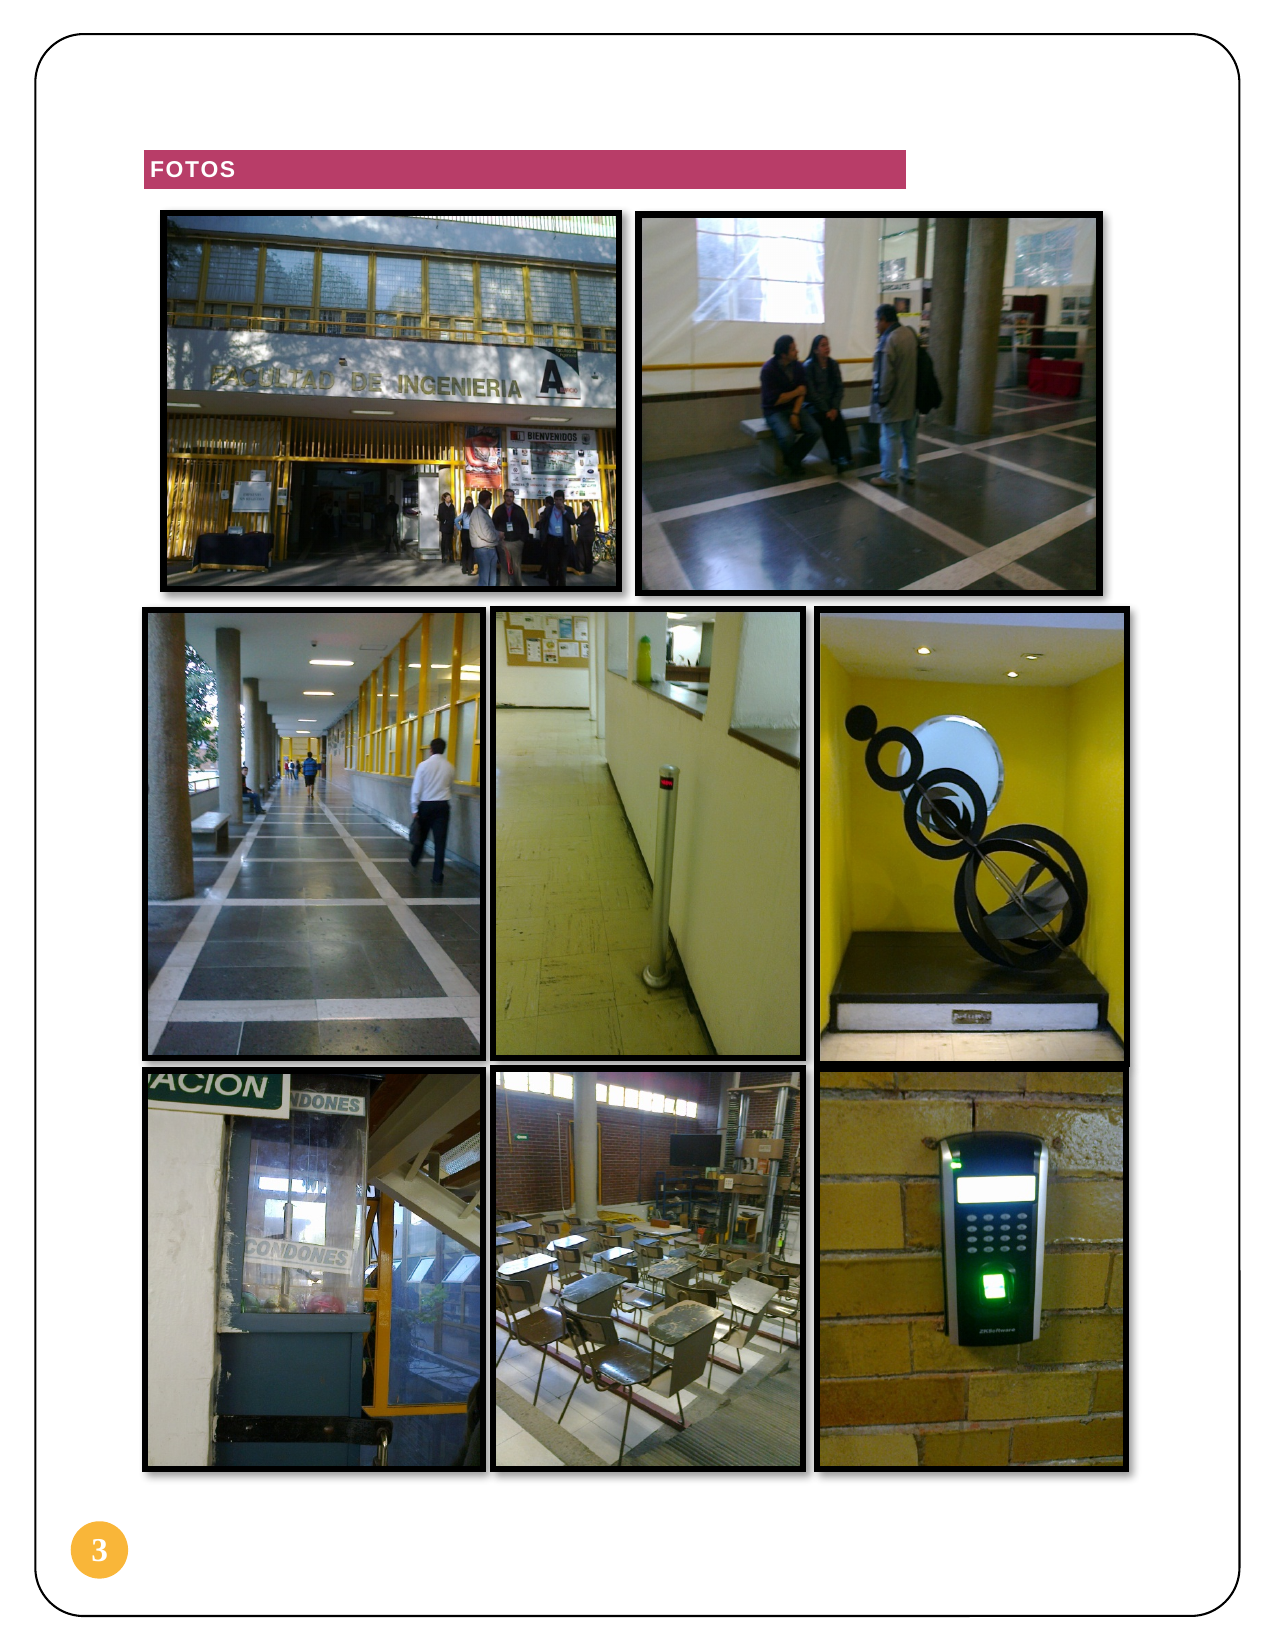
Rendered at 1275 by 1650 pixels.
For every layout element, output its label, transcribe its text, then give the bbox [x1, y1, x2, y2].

picture [148, 1074, 480, 1466]
picture [820, 1072, 1123, 1466]
picture [496, 612, 800, 1055]
picture [148, 613, 480, 1055]
picture [167, 216, 616, 586]
picture [496, 1072, 800, 1466]
picture [642, 218, 1096, 590]
subtitle Fotos [150, 156, 900, 183]
picture [820, 613, 1124, 1061]
